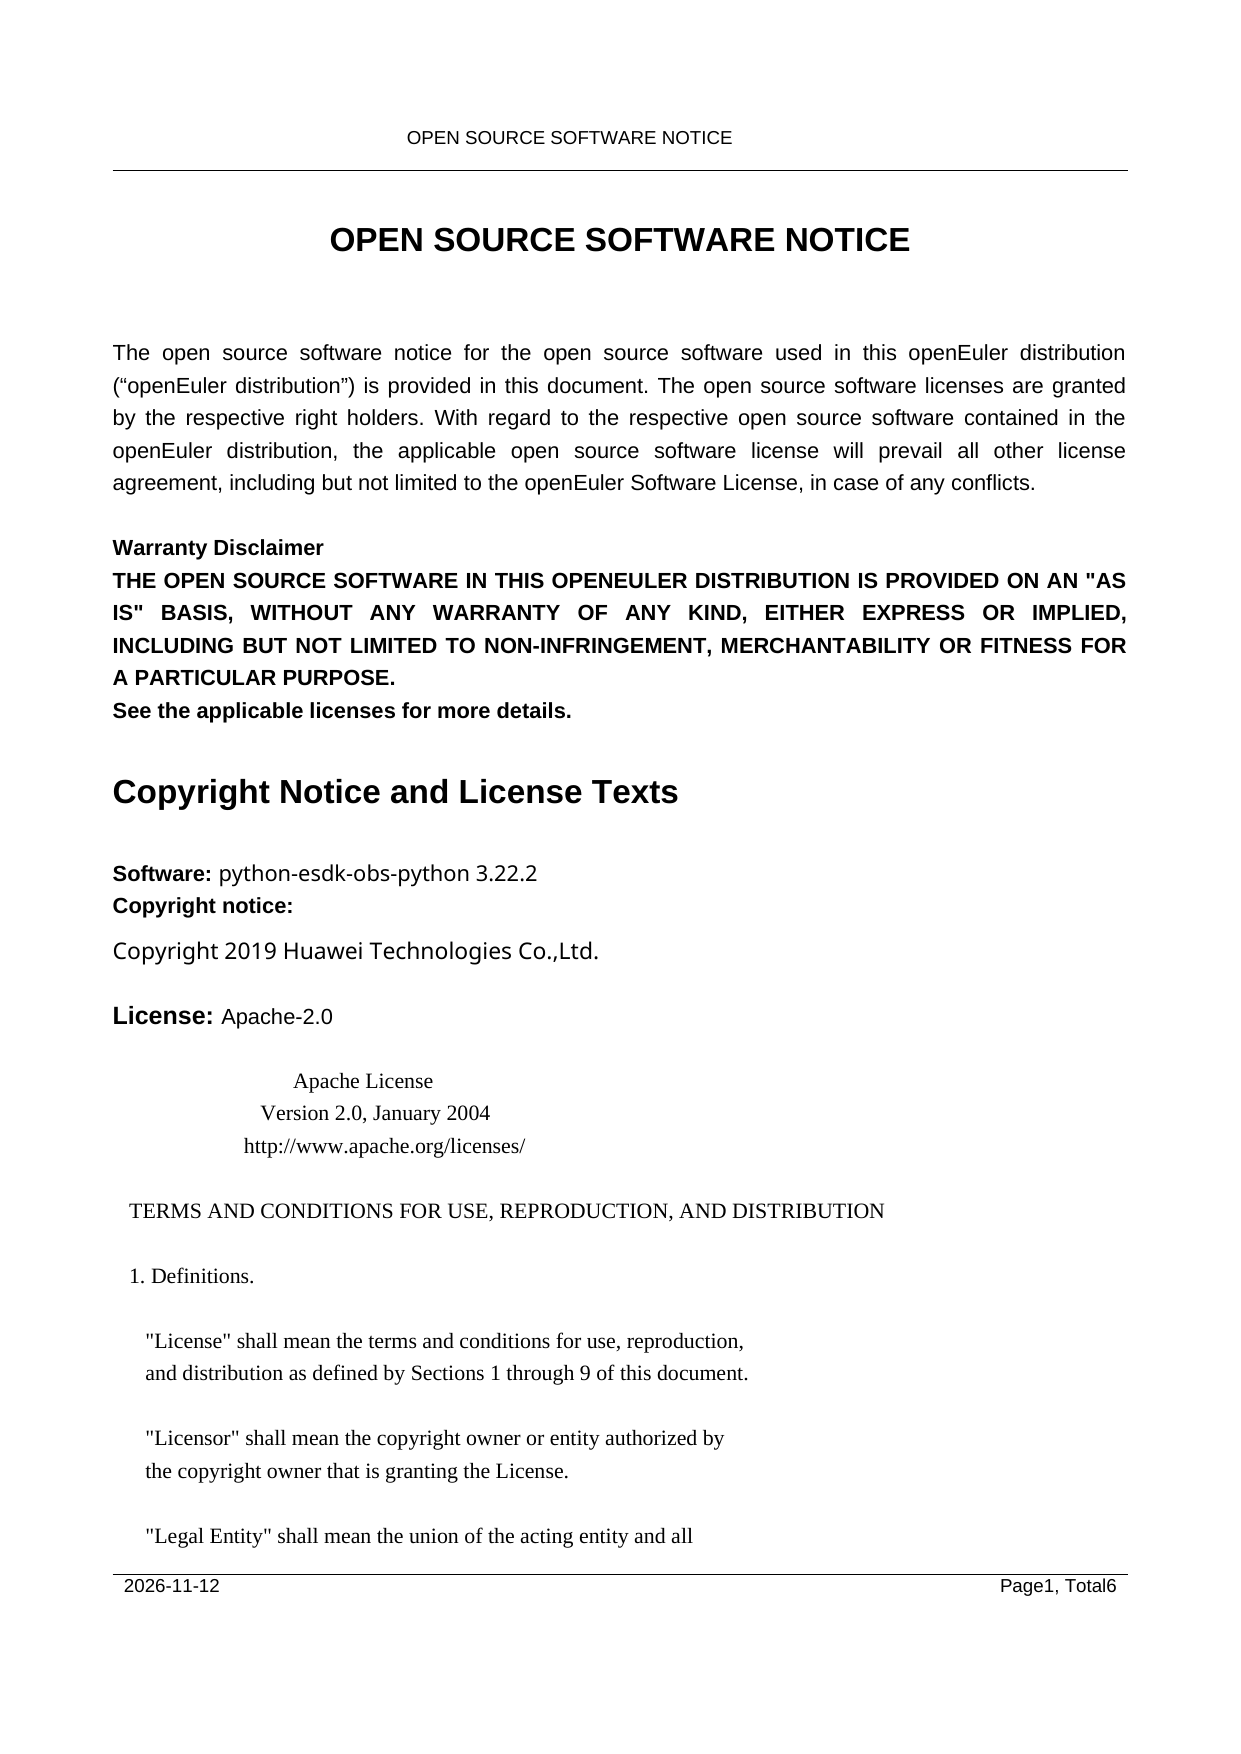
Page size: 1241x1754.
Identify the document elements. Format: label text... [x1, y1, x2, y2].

text Copyright 2019 Huawei Technologies Co.,Ltd. [112, 934, 1128, 999]
text THE OPEN SOURCE SOFTWARE IN THIS OPENEULER DISTRIBUTION IS PROVIDED ON AN "AS IS" BASIS, WITHOUT ANY WARRANTY OF ANY KIND, EITHER EXPRESS OR IMPLIED, INCLUDING BUT NOT LIMITED TO NON-INFRINGEMENT, MERCHANTABILITY OR FITNESS FOR A PARTICULAR PURPOSE. See the applicable licenses for more details. [112, 564, 1128, 726]
text Copyright notice: [112, 889, 1128, 921]
text The open source software notice for the open source software used in this openEuler distribution (“openEuler distribution”) is provided in this document. The open source software licenses are granted by the respective right holders. With regard to the respective open source software contained in the openEuler distribution, the applicable open source software license will prevail all other license agreement, including but not limited to the openEuler Software License, in case of any conflicts. [112, 336, 1128, 499]
title Software: python-esdk-obs-python 3.22.2 [112, 856, 1128, 889]
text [112, 1031, 1128, 1551]
text License: Apache-2.0 [112, 999, 1128, 1031]
text Warranty Disclaimer [112, 531, 1128, 564]
text Copyright Notice and License Texts [112, 759, 1128, 824]
text OPEN SOURCE SOFTWARE NOTICE [112, 206, 1128, 271]
